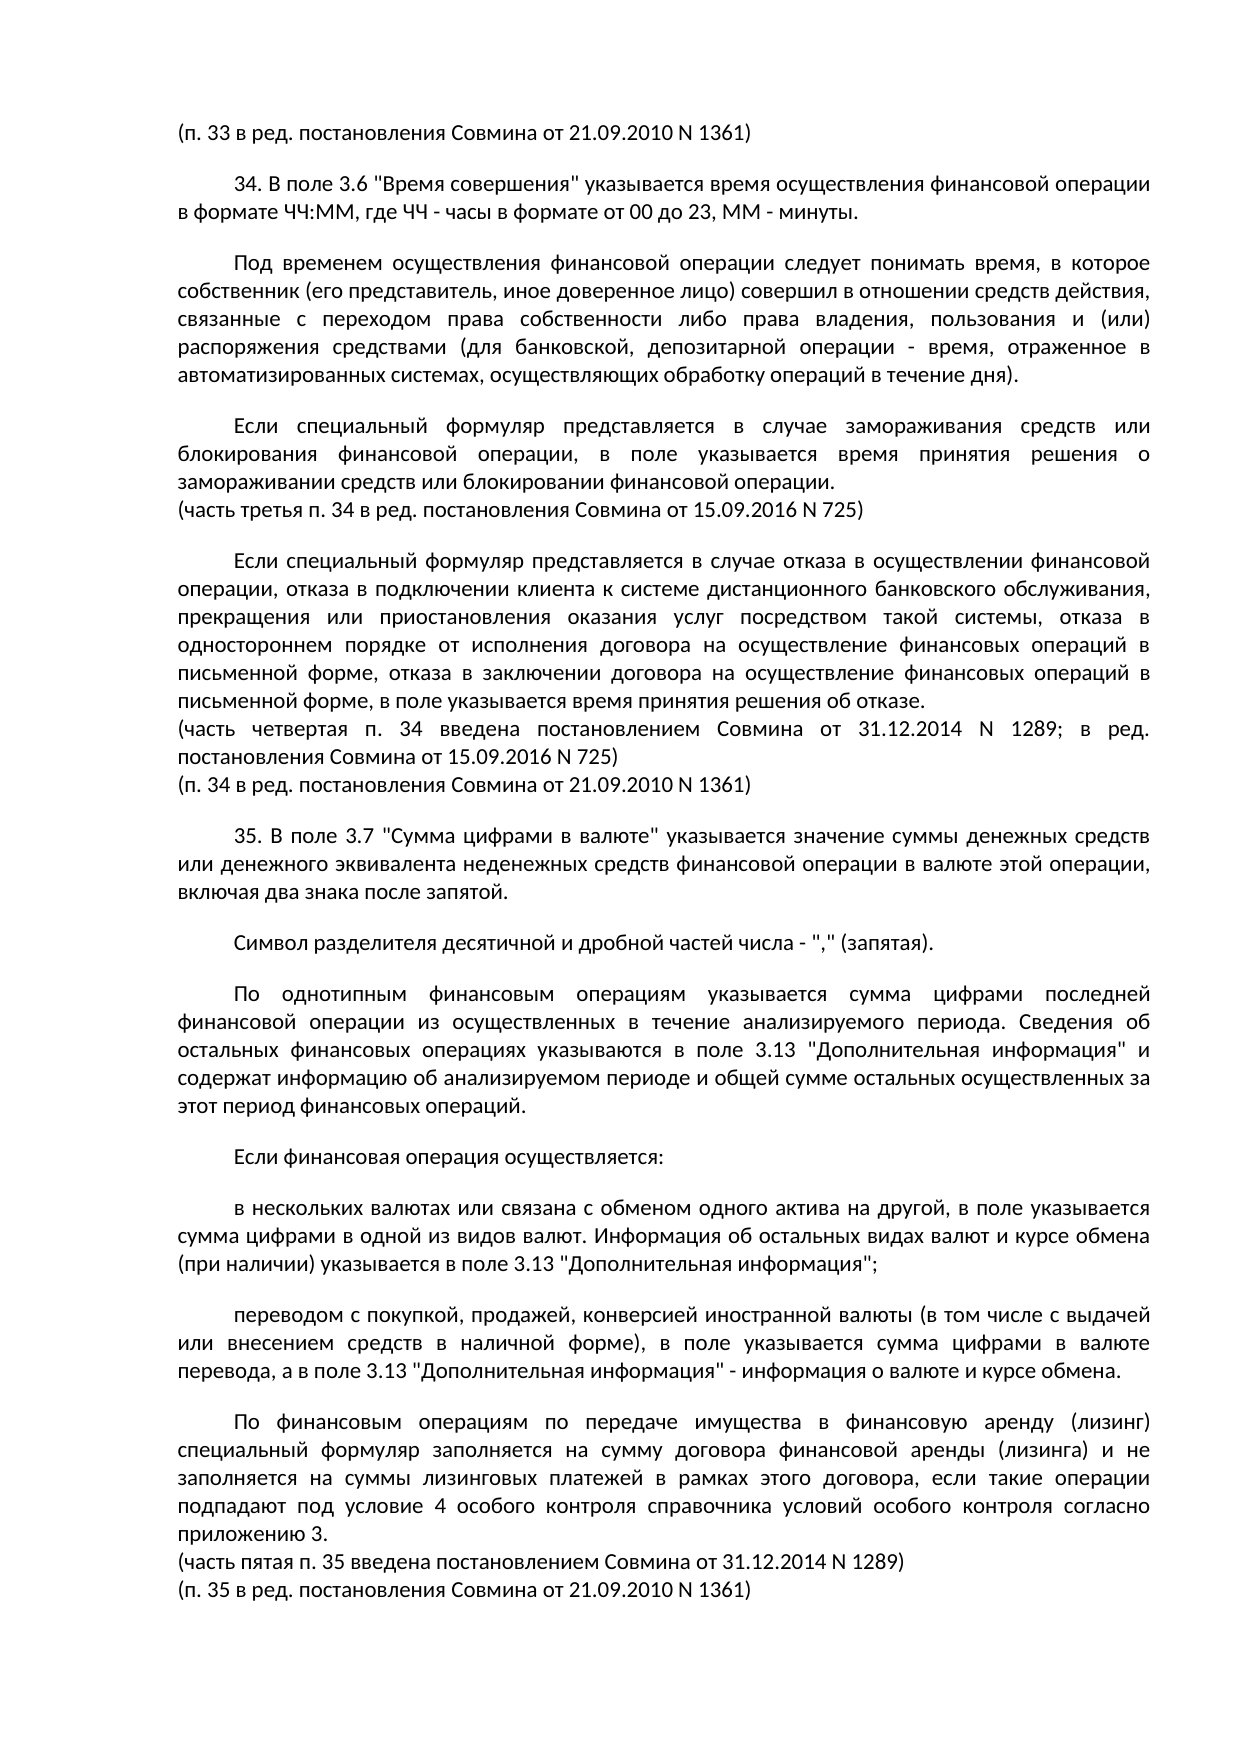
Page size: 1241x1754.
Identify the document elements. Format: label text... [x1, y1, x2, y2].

text (часть четвертая п. 34 введена постановлением Совмина от 31.12.2014 N 1289; в ред. постановления Совмина от 15.09.2016 N 725) [177, 714, 1152, 770]
text (п. 33 в ред. постановления Совмина от 21.09.2010 N 1361) [177, 118, 1152, 146]
text Если финансовая операция осуществляется: [177, 1142, 1152, 1170]
text переводом с покупкой, продажей, конверсией иностранной валюты (в том числе с выдачей или внесением средств в наличной форме), в поле указывается сумма цифрами в валюте перевода, а в поле 3.13 "Дополнительная информация" - информация о валюте и курсе обмена. [177, 1300, 1152, 1384]
text По финансовым операциям по передаче имущества в финансовую аренду (лизинг) специальный формуляр заполняется на сумму договора финансовой аренды (лизинга) и не заполняется на суммы лизинговых платежей в рамках этого договора, если такие операции подпадают под условие 4 особого контроля справочника условий особого контроля согласно приложению 3. [177, 1407, 1152, 1547]
text По однотипным финансовым операциям указывается сумма цифрами последней финансовой операции из осуществленных в течение анализируемого периода. Сведения об остальных финансовых операциях указываются в поле 3.13 "Дополнительная информация" и содержат информацию об анализируемом периоде и общей сумме остальных осуществленных за этот период финансовых операций. [177, 979, 1152, 1119]
text (часть третья п. 34 в ред. постановления Совмина от 15.09.2016 N 725) [177, 495, 1152, 523]
text 34. В поле 3.6 "Время совершения" указывается время осуществления финансовой операции в формате ЧЧ:ММ, где ЧЧ - часы в формате от 00 до 23, ММ - минуты. [177, 169, 1152, 225]
text 35. В поле 3.7 "Сумма цифрами в валюте" указывается значение суммы денежных средств или денежного эквивалента неденежных средств финансовой операции в валюте этой операции, включая два знака после запятой. [177, 821, 1152, 905]
text Под временем осуществления финансовой операции следует понимать время, в которое собственник (его представитель, иное доверенное лицо) совершил в отношении средств действия, связанные с переходом права собственности либо права владения, пользования и (или) распоряжения средствами (для банковской, депозитарной операции - время, отраженное в автоматизированных системах, осуществляющих обработку операций в течение дня). [177, 248, 1152, 388]
text (п. 35 в ред. постановления Совмина от 21.09.2010 N 1361) [177, 1575, 1152, 1603]
text Если специальный формуляр представляется в случае замораживания средств или блокирования финансовой операции, в поле указывается время принятия решения о замораживании средств или блокировании финансовой операции. [177, 411, 1152, 495]
text Символ разделителя десятичной и дробной частей числа - "," (запятая). [177, 928, 1152, 956]
text (п. 34 в ред. постановления Совмина от 21.09.2010 N 1361) [177, 770, 1152, 798]
text в нескольких валютах или связана с обменом одного актива на другой, в поле указывается сумма цифрами в одной из видов валют. Информация об остальных видах валют и курсе обмена (при наличии) указывается в поле 3.13 "Дополнительная информация"; [177, 1193, 1152, 1277]
text (часть пятая п. 35 введена постановлением Совмина от 31.12.2014 N 1289) [177, 1547, 1152, 1575]
text Если специальный формуляр представляется в случае отказа в осуществлении финансовой операции, отказа в подключении клиента к системе дистанционного банковского обслуживания, прекращения или приостановления оказания услуг посредством такой системы, отказа в одностороннем порядке от исполнения договора на осуществление финансовых операций в письменной форме, отказа в заключении договора на осуществление финансовых операций в письменной форме, в поле указывается время принятия решения об отказе. [177, 546, 1152, 714]
